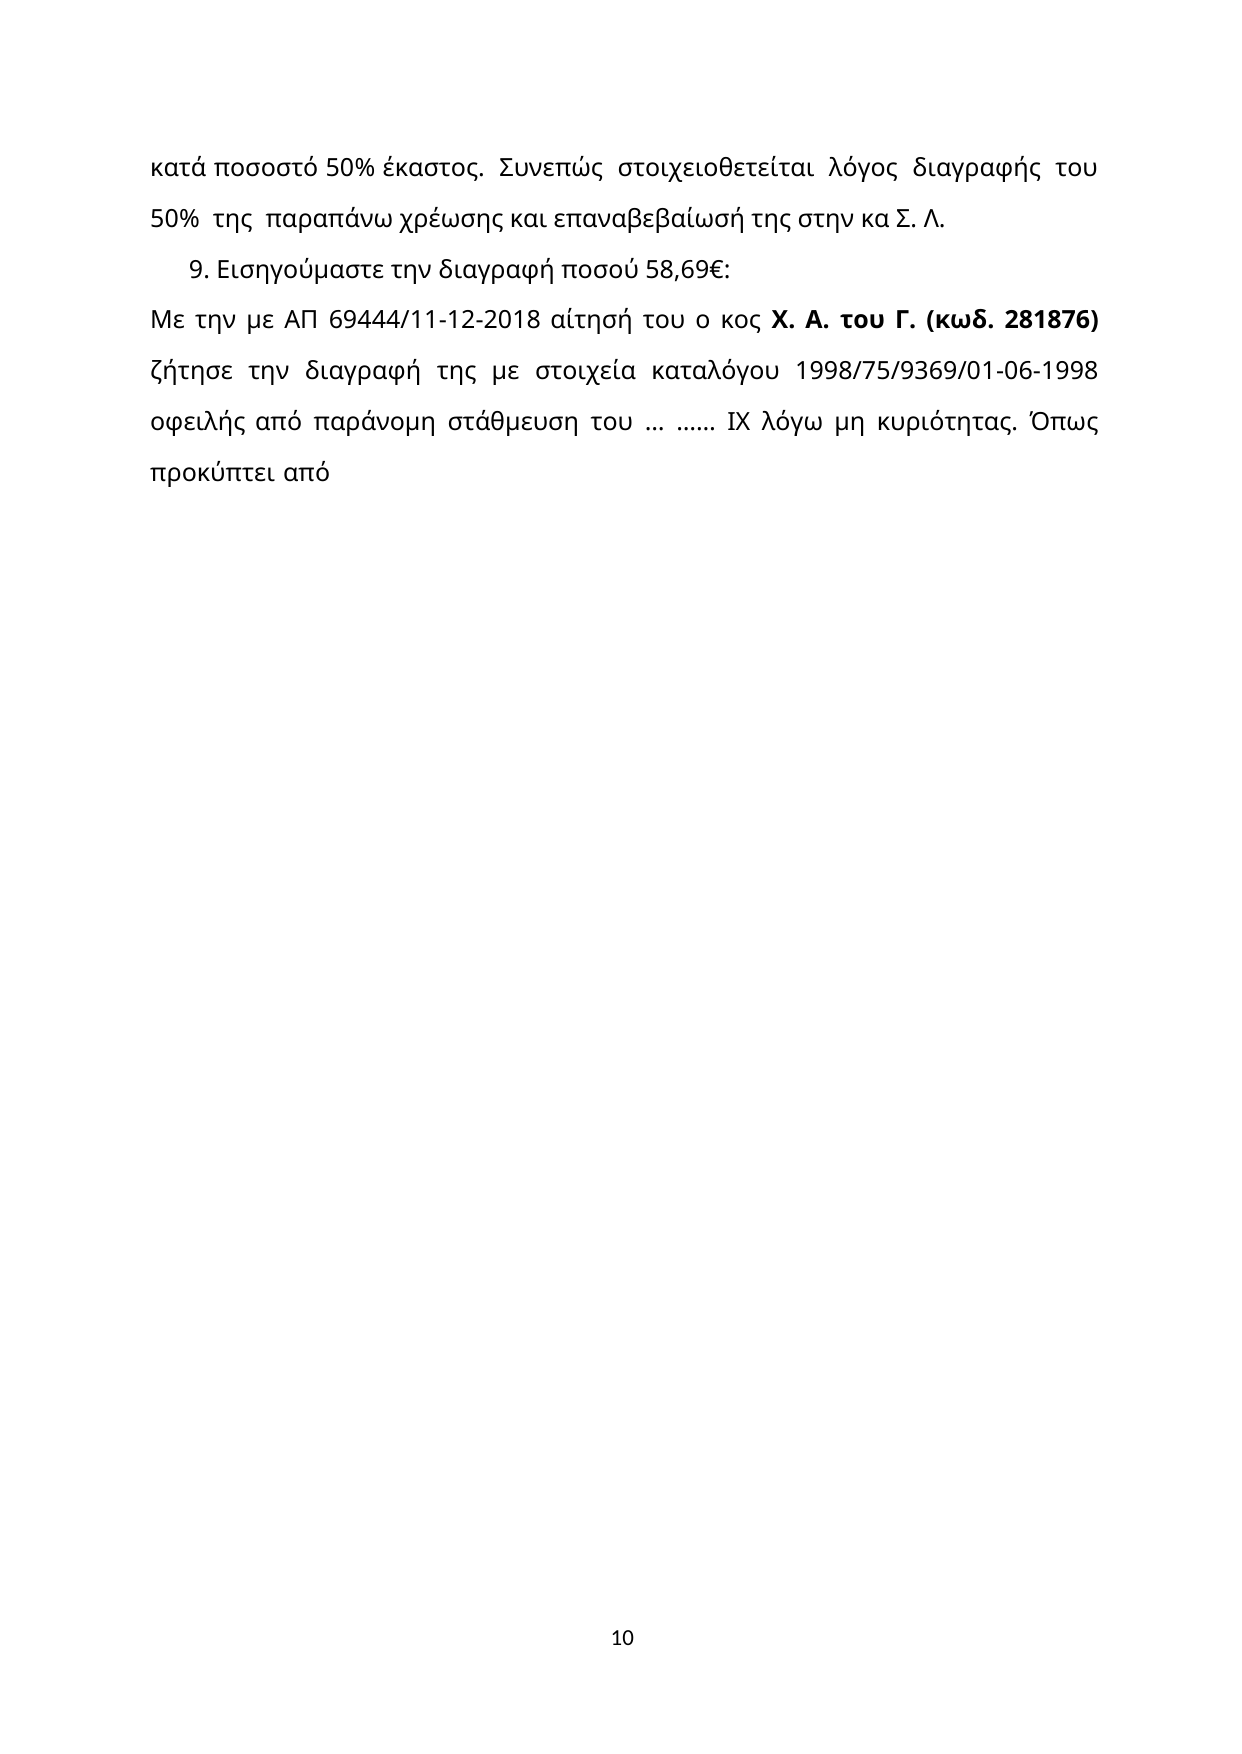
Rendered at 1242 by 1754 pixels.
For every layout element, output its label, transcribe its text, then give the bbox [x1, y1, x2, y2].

text 9. Εισηγούμαστε την διαγραφή ποσού 58,69€: [189, 252, 1106, 286]
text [150, 150, 1099, 235]
text Με την με ΑΠ 69444/11-12-2018 αίτησή του ο κος Χ. Α. του Γ. (κωδ. 281876) ζήτησε την διαγραφή της με στοιχεία καταλόγου 1998/75/9369/01-06-1998 οφειλής από παράνομη στάθμευση του … …… ΙΧ λόγω μη κυριότητας. Όπως προκύπτει από [150, 301, 1098, 488]
